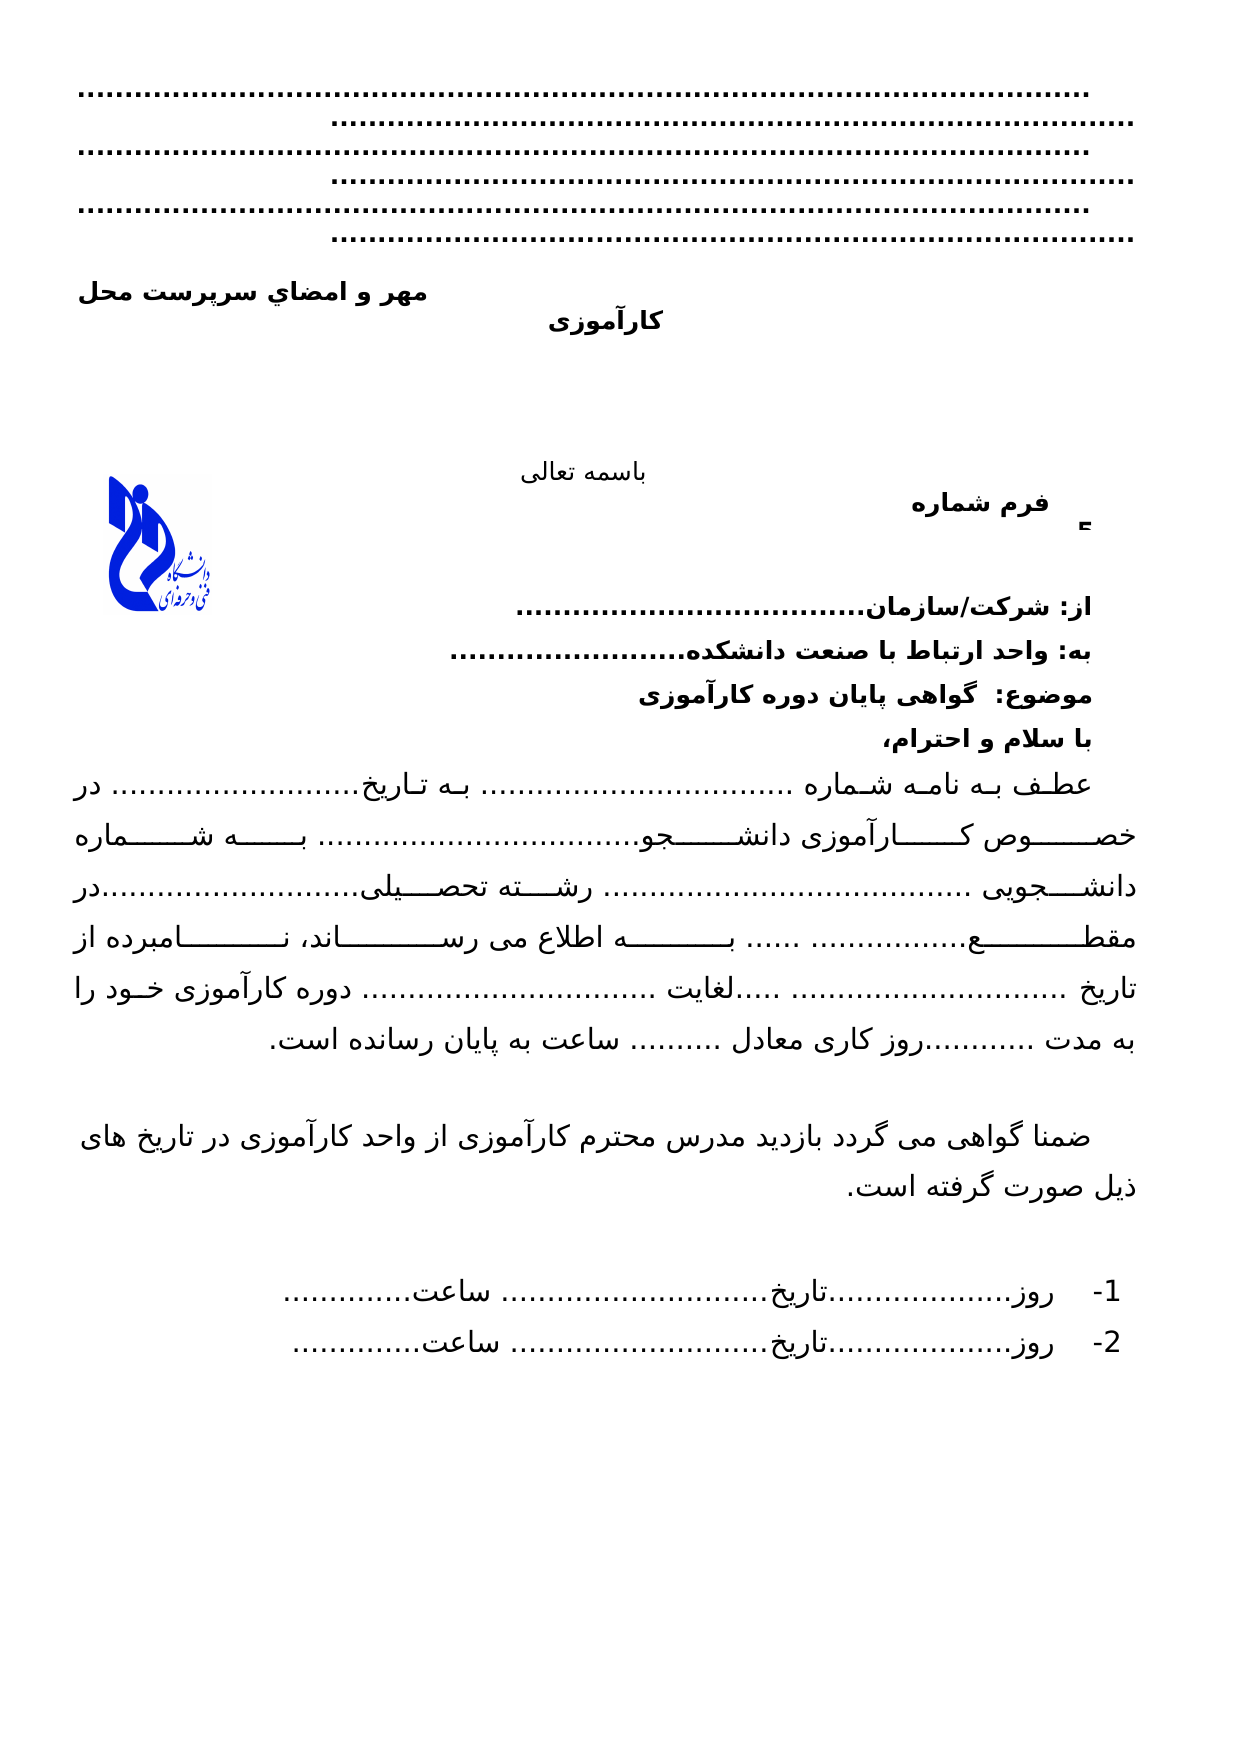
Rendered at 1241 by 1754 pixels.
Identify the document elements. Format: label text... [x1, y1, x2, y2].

list عطف به نامه شماره .................................. به تاریخ........................... در خصوص کارآموزی دانشجو................................... به شماره دانشجویی ........................................ رشته تحصیلی............................در مقطع................. ...... به اطلاع می رساند، نامبرده از تاریخ .............................. .....لغایت ................................ دوره کارآموزی خود را به مدت ............روز کاری معادل .......... ساعت به پایان رسانده است. [74, 767, 1137, 1056]
list روز....................تاریخ............................ ساعت.............. [74, 1325, 1093, 1359]
list با سلام و احترام، [74, 724, 1137, 753]
list به: واحد ارتباط با صنعت دانشکده......................... [74, 636, 1137, 665]
list روز....................تاریخ............................. ساعت.............. [74, 1274, 1093, 1308]
list ضمنا گواهی می گردد بازدید مدرس محترم کارآموزی از واحد کارآموزی در تاریخ های ذیل صورت گرفته است. [74, 1119, 1137, 1204]
list مهر و امضاي سرپرست محل كارآموزی [74, 277, 1137, 335]
list باسمه تعالی [74, 457, 1137, 486]
list از: شرکت/سازمان..................................... [239, 592, 1137, 622]
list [74, 74, 1137, 132]
list موضوع: گواهی پایان دوره کارآموزی [74, 680, 1137, 709]
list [74, 132, 1137, 191]
